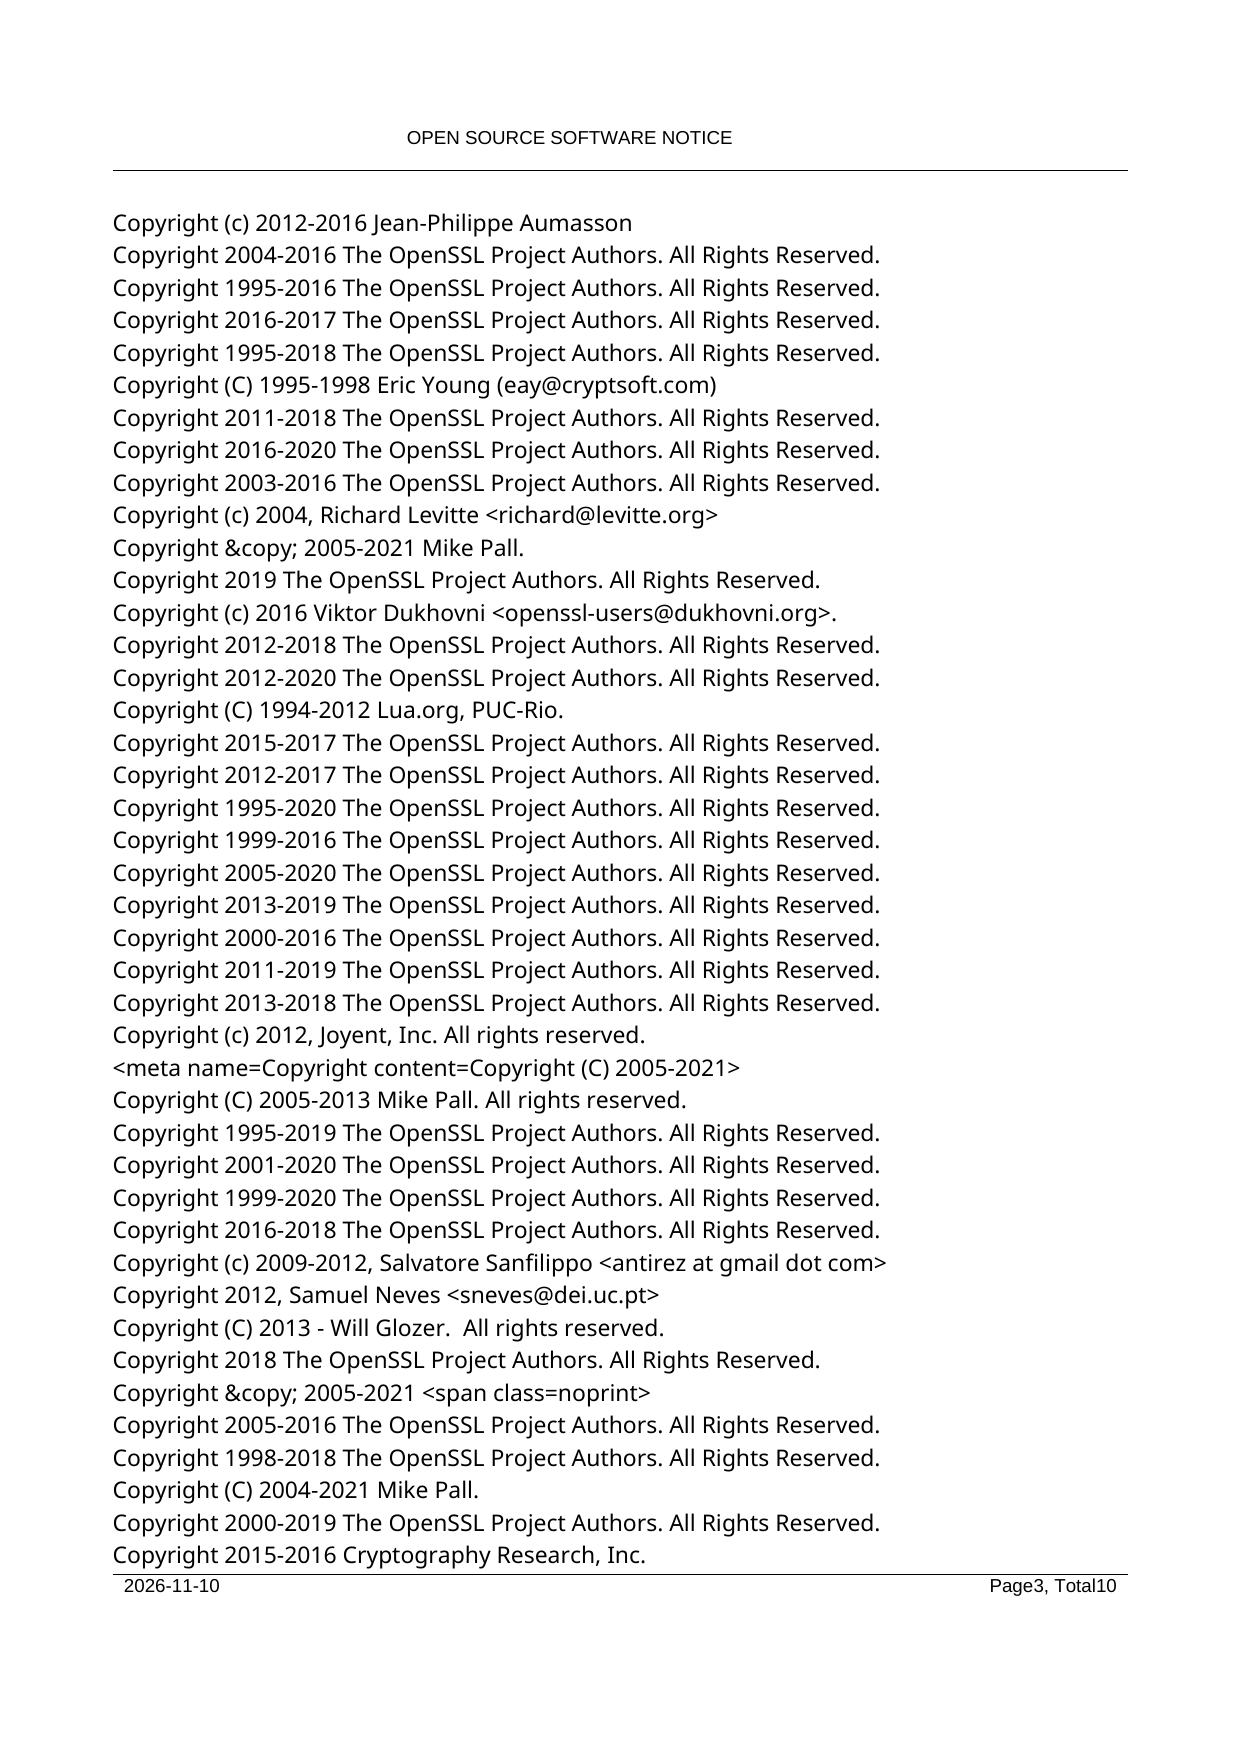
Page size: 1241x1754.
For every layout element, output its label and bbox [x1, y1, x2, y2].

text [112, 206, 1128, 1571]
